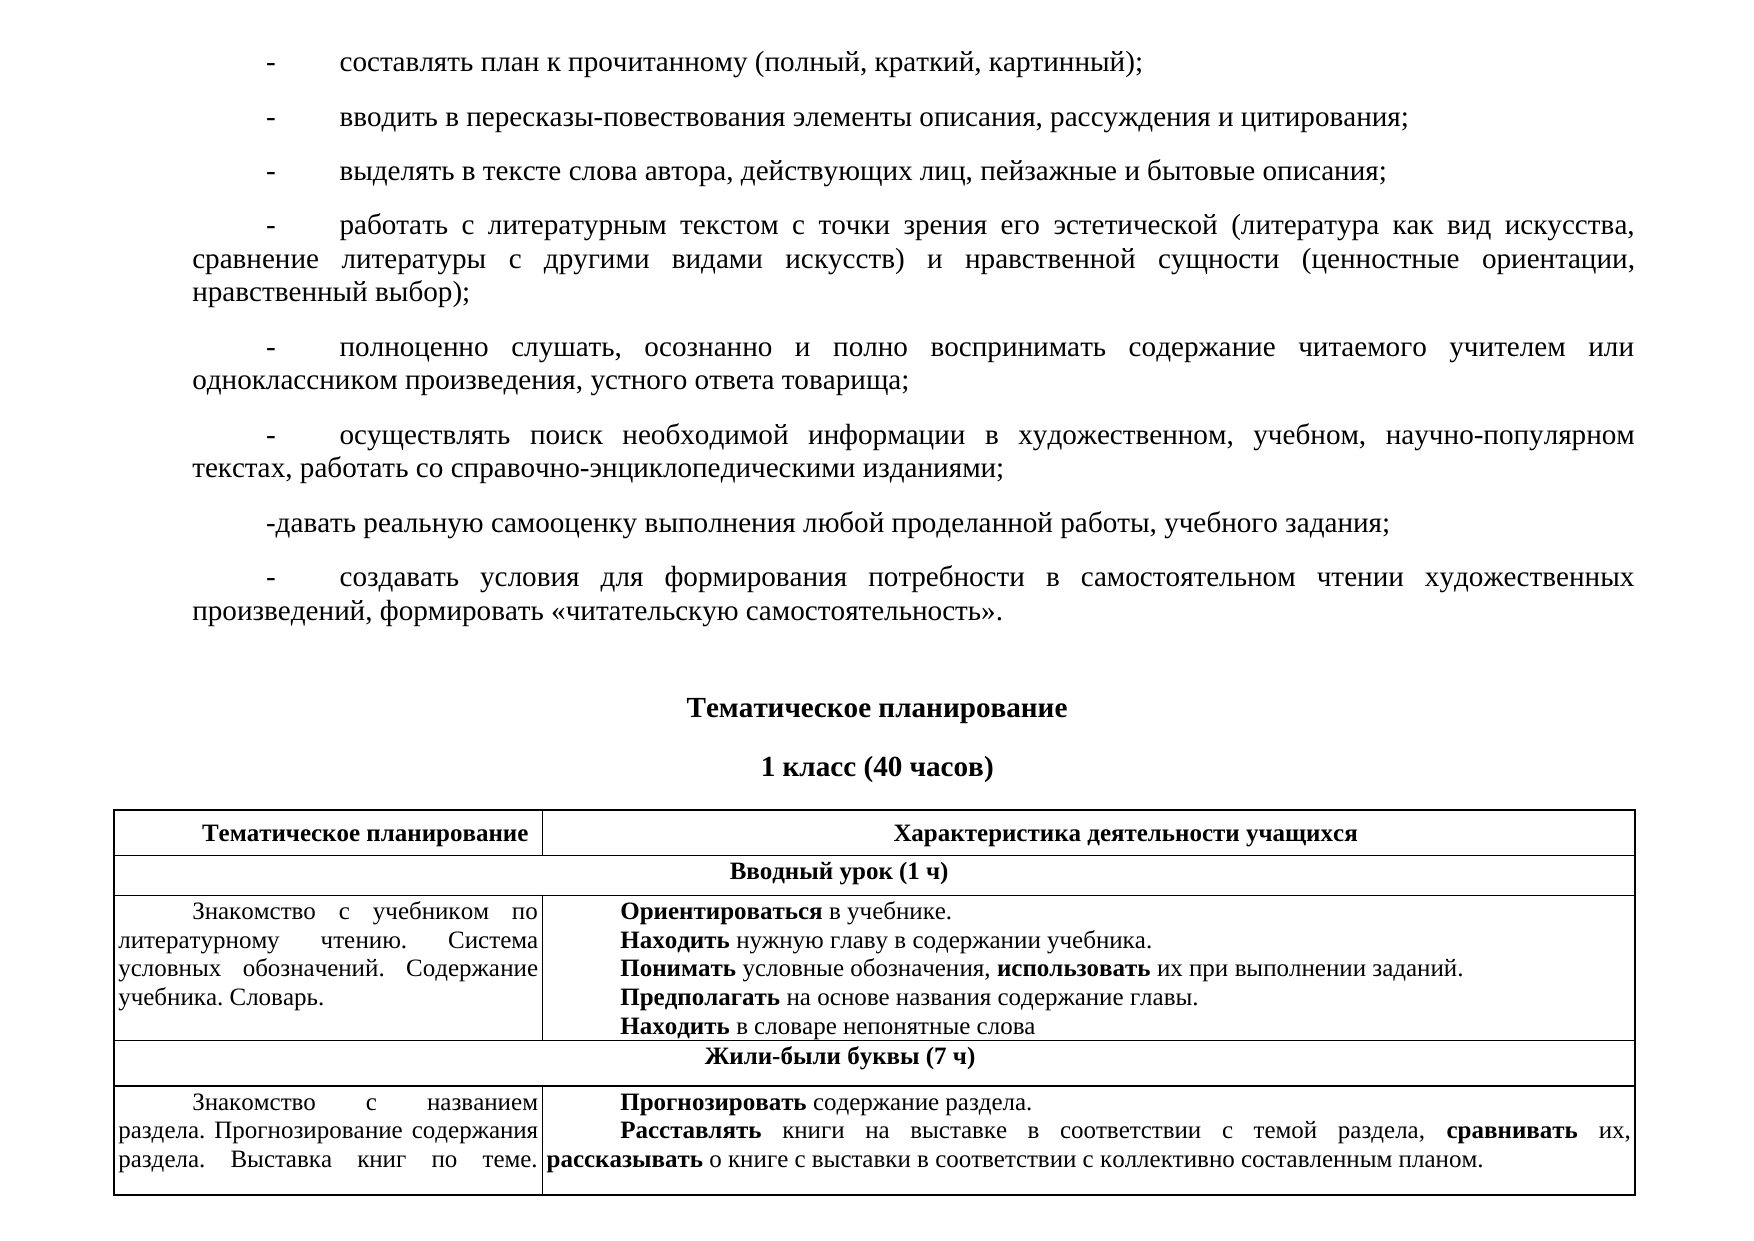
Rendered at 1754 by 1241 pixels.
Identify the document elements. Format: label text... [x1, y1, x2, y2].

text Тематическое планирование [118, 690, 1636, 724]
text - создавать условия для формирования потребности в самостоятельном чтении художественных произведений, формировать «читательскую самостоятельность». [192, 559, 1636, 626]
table_cell Жили-были буквы (7 ч) [115, 1041, 1634, 1085]
text - выделять в тексте слова автора, действующих лиц, пейзажные и бытовые описания; [192, 153, 1636, 187]
text - осуществлять поиск необходимой информации в художественном, учебном, научно-популярном текстах, работать со справочно-энциклопедическими изданиями; [192, 417, 1636, 484]
text - вводить в пересказы-повествования элементы описания, рассуждения и цитирования; [192, 99, 1636, 132]
text - полноценно слушать, осознанно и полно воспринимать содержание читаемого учителем или одноклассником произведения, устного ответа товарища; [192, 329, 1636, 396]
table_header Характеристика деятельности учащихся [543, 811, 1634, 854]
table_cell Вводный урок (1 ч) [115, 856, 1634, 894]
table_cell Знакомство с учебником по литературному чтению. Система условных обозначений. Содержание учебника. Словарь. [115, 896, 542, 1040]
table_cell Прогнозировать содержание раздела. Расставлять книги на выставке в соответствии с темой раздела, сравнивать их, рассказывать о книге с выставки в соответствии с коллективно составленным планом. Выбирать книгу по заданному параметру. Воспринимать на слух произведение. Отвечать на вопросы по содержанию художественного произведения. Читать вслух плавно по слогам и целыми словами; передавать интонационно конец предложения. Объяснять название произведения. Выбирать из предложенного списка слова для характеристики различных героев произведения. Описывать внешний вид героя, его характер, привлекая текст произведения и свой читательский и жизненный опыт. Передавать характер героя с помощью жестов, мимики, изображать героев. Определять главную мысль; соотносить главную мысль с содержанием произведения. Составлять план пересказа прочитанного: что произошло в начале, потом, чем закончился рассказ. Находить в стихах слова с созвучным окончанием. Находить слова, которые помогают представить самого героя или его речь. Использовать приём звукописи при изображении различных героев. Читать стихи наизусть. Участвовать в конкурсе чтецов; декламировать стихи на публику; оценивать себя в роли чтеца. Проверять себя и оценивать свои достижения (с помощью учителя) [543, 1087, 1634, 1194]
table_header Тематическое планирование [115, 811, 542, 854]
text - составлять план к прочитанному (полный, краткий, картинный); [192, 44, 1636, 78]
text -давать реальную самооценку выполнения любой проделанной работы, учебного задания; [192, 505, 1636, 538]
text - работать с литературным текстом с точки зрения его эстетической (литература как вид искусства, сравнение литературы с другими видами искусств) и нравственной сущности (ценностные ориентации, нравственный выбор); [192, 207, 1636, 308]
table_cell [115, 1087, 542, 1194]
text 1 класс (40 часов) [118, 749, 1636, 783]
